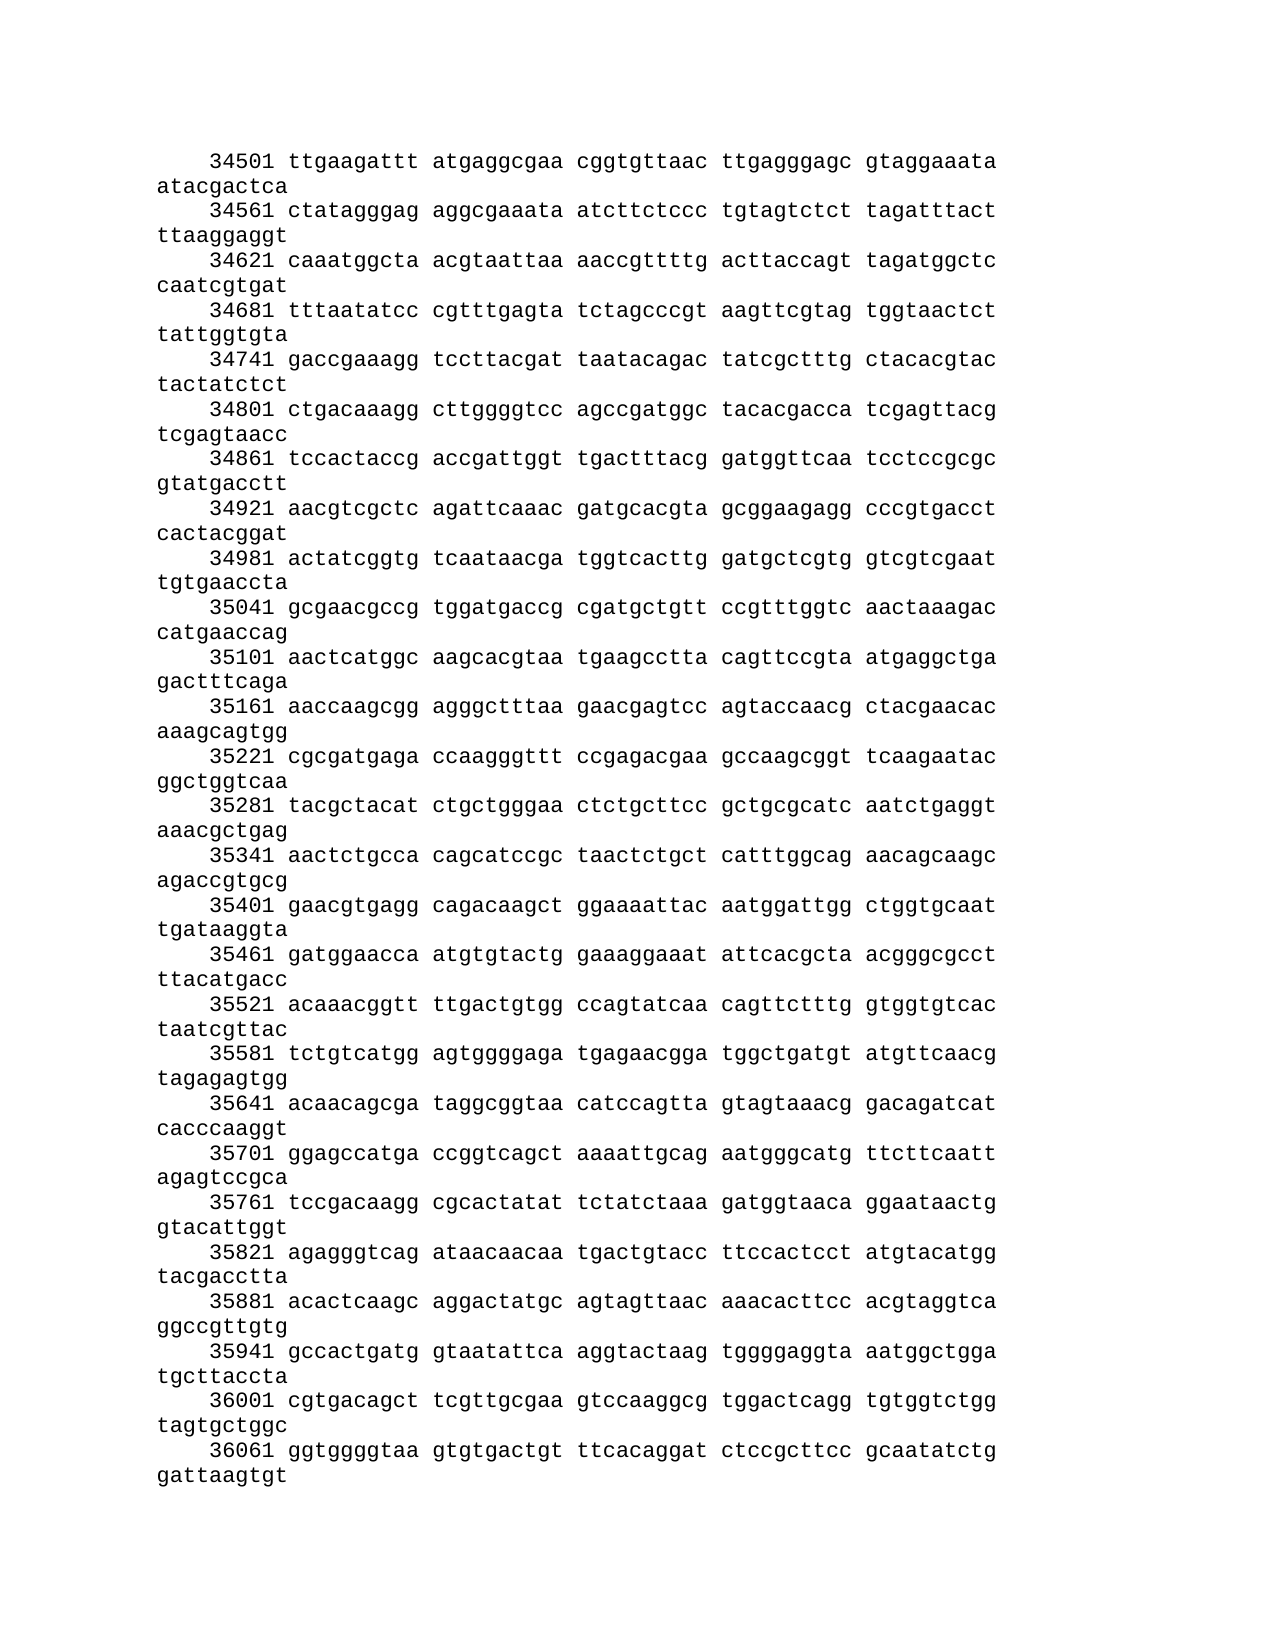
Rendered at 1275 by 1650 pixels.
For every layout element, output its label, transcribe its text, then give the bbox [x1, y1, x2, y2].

text 34981 actatcggtg tcaataacga tggtcacttg gatgctcgtg gtcgtcgaat tgtgaaccta [156, 547, 1118, 596]
text 35821 agagggtcag ataacaacaa tgactgtacc ttccactcct atgtacatgg tacgacctta [156, 1241, 1118, 1290]
text 35281 tacgctacat ctgctgggaa ctctgcttcc gctgcgcatc aatctgaggt aaacgctgag [156, 794, 1118, 844]
text 35521 acaaacggtt ttgactgtgg ccagtatcaa cagttctttg gtggtgtcac taatcgttac [156, 993, 1118, 1042]
text 35221 cgcgatgaga ccaagggttt ccgagacgaa gccaagcggt tcaagaatac ggctggtcaa [156, 745, 1118, 794]
text 36061 ggtggggtaa gtgtgactgt ttcacaggat ctccgcttcc gcaatatctg gattaagtgt [156, 1439, 1118, 1489]
text 35881 acactcaagc aggactatgc agtagttaac aaacacttcc acgtaggtca ggccgttgtg [156, 1290, 1118, 1340]
text 34561 ctatagggag aggcgaaata atcttctccc tgtagtctct tagatttact ttaaggaggt [156, 199, 1118, 249]
text 35161 aaccaagcgg agggctttaa gaacgagtcc agtaccaacg ctacgaacac aaagcagtgg [156, 695, 1118, 745]
text 35941 gccactgatg gtaatattca aggtactaag tggggaggta aatggctgga tgcttaccta [156, 1340, 1118, 1389]
text 35641 acaacagcga taggcggtaa catccagtta gtagtaaacg gacagatcat cacccaaggt [156, 1092, 1118, 1142]
text 35401 gaacgtgagg cagacaagct ggaaaattac aatggattgg ctggtgcaat tgataaggta [156, 894, 1118, 943]
text 34501 ttgaagattt atgaggcgaa cggtgttaac ttgagggagc gtaggaaata atacgactca [156, 150, 1118, 199]
text 36001 cgtgacagct tcgttgcgaa gtccaaggcg tggactcagg tgtggtctgg tagtgctggc [156, 1389, 1118, 1439]
text 35701 ggagccatga ccggtcagct aaaattgcag aatgggcatg ttcttcaatt agagtccgca [156, 1142, 1118, 1191]
text 34681 tttaatatcc cgtttgagta tctagcccgt aagttcgtag tggtaactct tattggtgta [156, 299, 1118, 348]
text 35041 gcgaacgccg tggatgaccg cgatgctgtt ccgtttggtc aactaaagac catgaaccag [156, 596, 1118, 646]
text 35461 gatggaacca atgtgtactg gaaaggaaat attcacgcta acgggcgcct ttacatgacc [156, 943, 1118, 993]
text 34621 caaatggcta acgtaattaa aaccgttttg acttaccagt tagatggctc caatcgtgat [156, 249, 1118, 299]
text 35101 aactcatggc aagcacgtaa tgaagcctta cagttccgta atgaggctga gactttcaga [156, 646, 1118, 695]
text 34801 ctgacaaagg cttggggtcc agccgatggc tacacgacca tcgagttacg tcgagtaacc [156, 398, 1118, 447]
text 35341 aactctgcca cagcatccgc taactctgct catttggcag aacagcaagc agaccgtgcg [156, 844, 1118, 894]
text 34921 aacgtcgctc agattcaaac gatgcacgta gcggaagagg cccgtgacct cactacggat [156, 497, 1118, 547]
text 35581 tctgtcatgg agtggggaga tgagaacgga tggctgatgt atgttcaacg tagagagtgg [156, 1042, 1118, 1092]
text 34741 gaccgaaagg tccttacgat taatacagac tatcgctttg ctacacgtac tactatctct [156, 348, 1118, 398]
text 35761 tccgacaagg cgcactatat tctatctaaa gatggtaaca ggaataactg gtacattggt [156, 1191, 1118, 1241]
text 34861 tccactaccg accgattggt tgactttacg gatggttcaa tcctccgcgc gtatgacctt [156, 447, 1118, 497]
